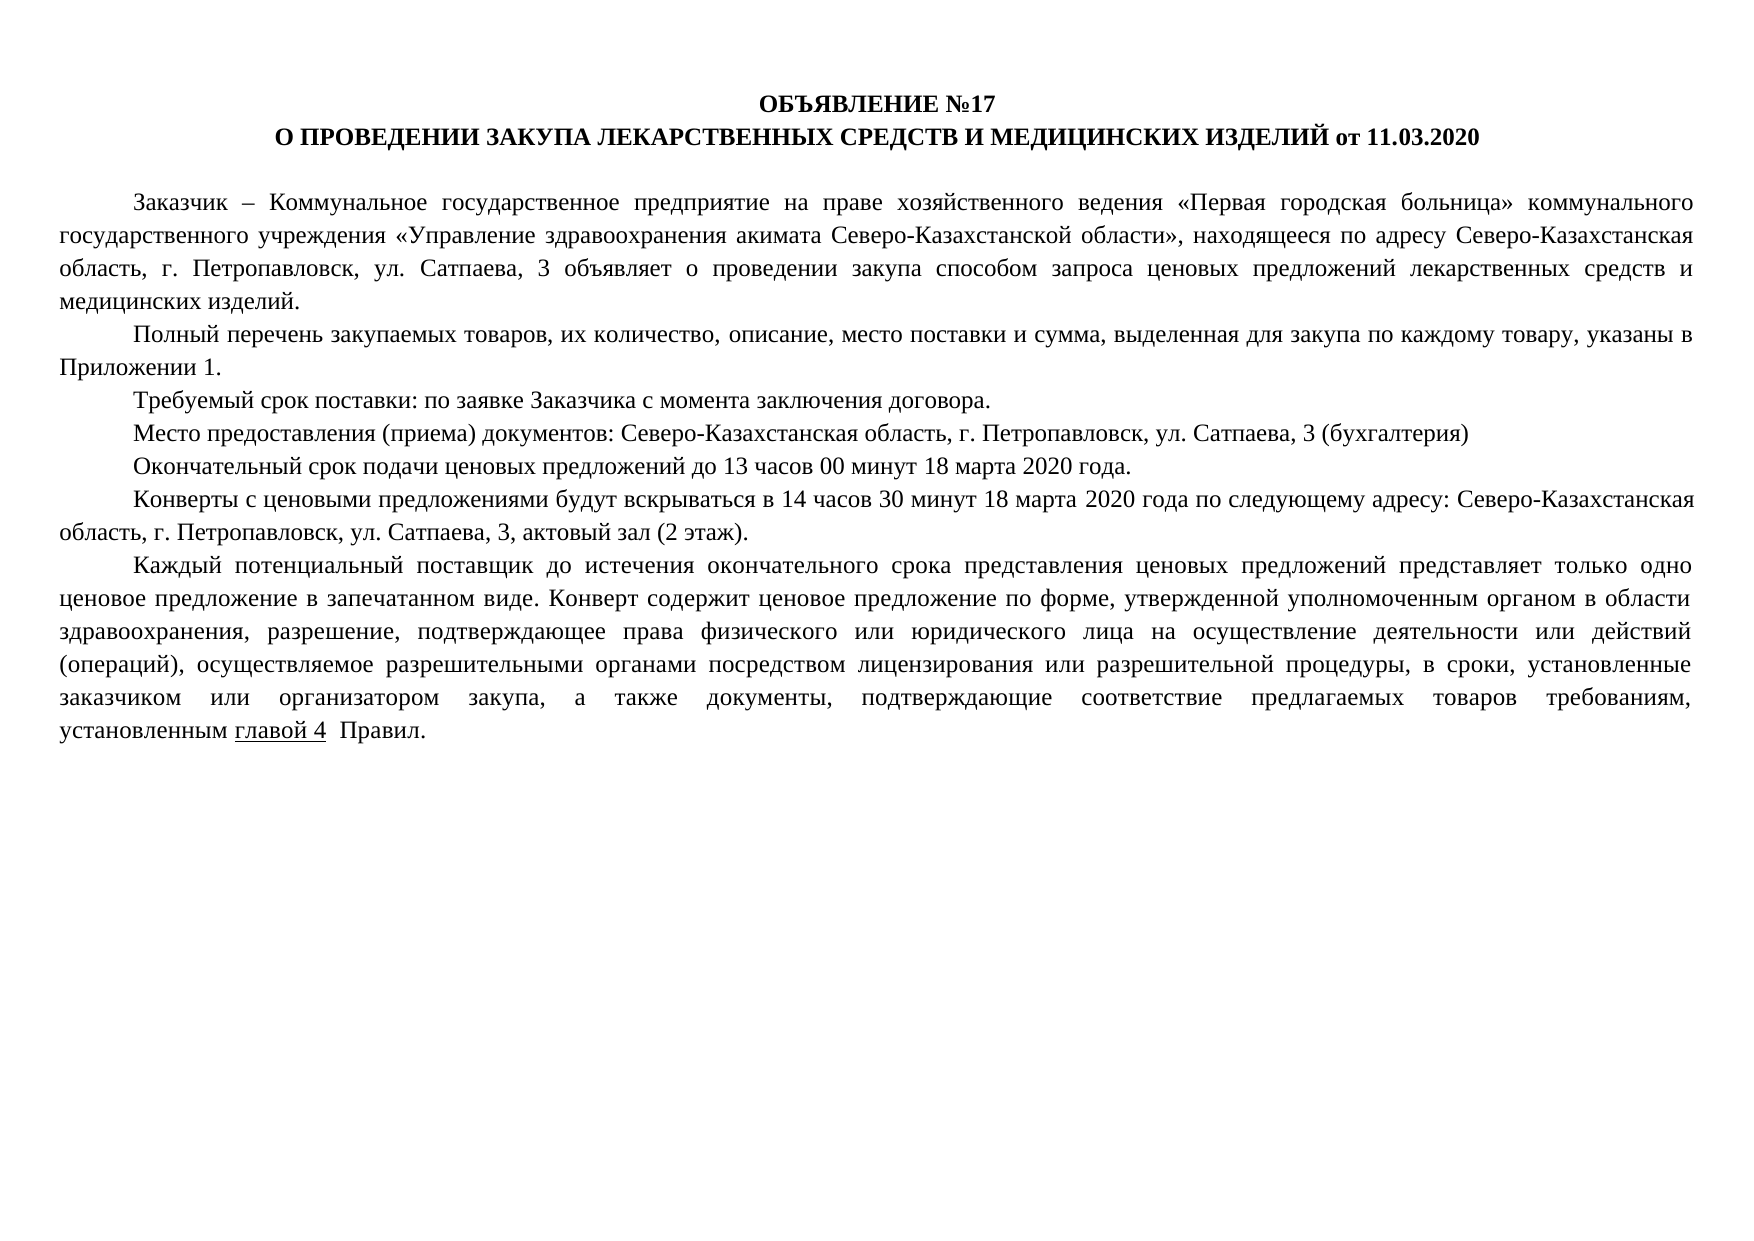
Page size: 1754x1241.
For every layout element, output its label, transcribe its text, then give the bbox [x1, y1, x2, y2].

text Заказчик – Коммунальное государственное предприятие на праве хозяйственного ведения «Первая городская больница» коммунального государственного учреждения «Управление здравоохранения акимата Северо-Казахстанской области», находящееся по адресу Северо-Казахстанская область, г. Петропавловск, ул. Сатпаева, 3 объявляет о проведении закупа способом запроса ценовых предложений лекарственных средств и медицинских изделий. [59, 187, 1695, 315]
text Место предоставления (приема) документов: Северо-Казахстанская область, г. Петропавловск, ул. Сатпаева, 3 (бухгалтерия) [59, 418, 1695, 447]
text ОБЪЯВЛЕНИЕ №17 [59, 89, 1695, 117]
text Окончательный срок подачи ценовых предложений до 13 часов 00 минут 18 марта 2020 года. [59, 451, 1695, 480]
text Каждый потенциальный поставщик до истечения окончательного срока представления ценовых предложений представляет только одно ценовое предложение в запечатанном виде. Конверт содержит ценовое предложение по форме, утвержденной уполномоченным органом в области здравоохранения, разрешение, подтверждающее права физического или юридического лица на осуществление деятельности или действий (операций), осуществляемое разрешительными органами посредством лицензирования или разрешительной процедуры, в сроки, установленные заказчиком или организатором закупа, а также документы, подтверждающие соответствие предлагаемых товаров требованиям, установленным главой 4 Правил. [59, 550, 1695, 584]
text Полный перечень закупаемых товаров, их количество, описание, место поставки и сумма, выделенная для закупа по каждому товару, указаны в Приложении 1. [59, 319, 1695, 381]
text Каждый потенциальный поставщик до истечения окончательного срока представления ценовых предложений представляет только одно ценовое предложение в запечатанном виде. Конверт содержит ценовое предложение по форме, утвержденной уполномоченным органом в области здравоохранения, разрешение, подтверждающее права физического или юридического лица на осуществление деятельности или действий (операций), осуществляемое разрешительными органами посредством лицензирования или разрешительной процедуры, в сроки, установленные заказчиком или организатором закупа, а также документы, подтверждающие соответствие предлагаемых товаров требованиям, установленным главой 4 Правил. [59, 711, 1695, 744]
text Требуемый срок поставки: по заявке Заказчика с момента заключения договора. [59, 385, 1695, 414]
text Конверты с ценовыми предложениями будут вскрываться в 14 часов 30 минут 18 марта 2020 года по следующему адресу: Северо-Казахстанская область, г. Петропавловск, ул. Сатпаева, 3, актовый зал (2 этаж). [59, 484, 1695, 546]
text О ПРОВЕДЕНИИ ЗАКУПА ЛЕКАРСТВЕННЫХ СРЕДСТВ И МЕДИЦИНСКИХ ИЗДЕЛИЙ от 11.03.2020 [59, 122, 1695, 150]
